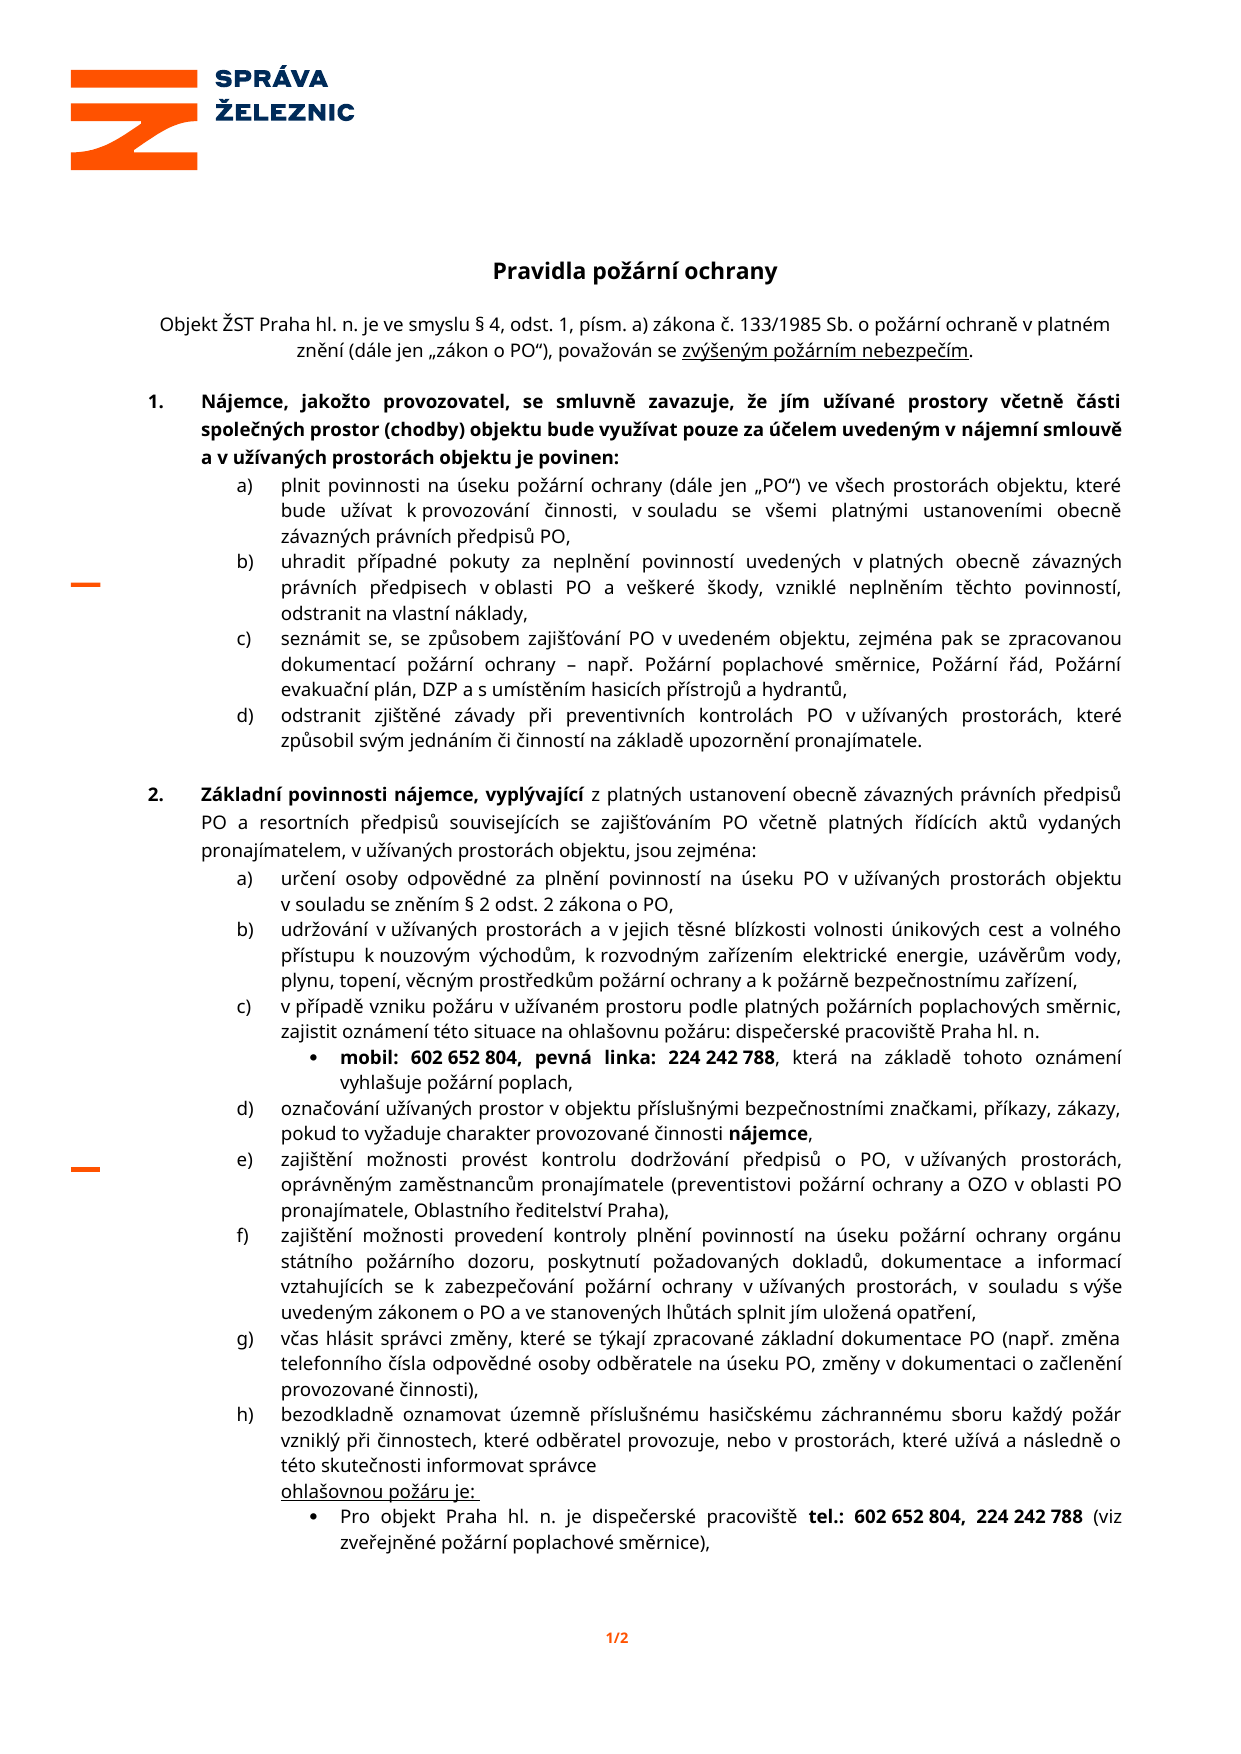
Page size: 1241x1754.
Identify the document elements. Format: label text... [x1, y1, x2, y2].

text Objekt ŽST Praha hl. n. je ve smyslu § 4, odst. 1, písm. a) zákona č. 133/1985 Sb. o požární ochraně v platném znění (dále jen „zákon o PO“), považován se zvýšeným požárním nebezpečím. [148, 312, 1122, 363]
list v případě vzniku požáru v užívaném prostoru podle platných požárních poplachových směrnic, zajistit oznámení této situace na ohlašovnu požáru: dispečerské pracoviště Praha hl. n. [236, 993, 1122, 1044]
list Nájemce, jakožto provozovatel, se smluvně zavazuje, že jím užívané prostory včetně části společných prostor (chodby) objektu bude využívat pouze za účelem uvedeným v nájemní smlouvě a v užívaných prostorách objektu je povinen: [148, 388, 1122, 470]
list označování užívaných prostor v objektu příslušnými bezpečnostními značkami, příkazy, zákazy, pokud to vyžaduje charakter provozované činnosti nájemce, [236, 1095, 1122, 1146]
list Základní povinnosti nájemce, vyplývající z platných ustanovení obecně závazných právních předpisů PO a resortních předpisů souvisejících se zajišťováním PO včetně platných řídících aktů vydaných pronajímatelem, v užívaných prostorách objektu, jsou zejména: [148, 781, 1122, 863]
text Pravidla požární ochrany [148, 255, 1122, 286]
list zajištění možnosti provedení kontroly plnění povinností na úseku požární ochrany orgánu státního požárního dozoru, poskytnutí požadovaných dokladů, dokumentace a informací vztahujících se k zabezpečování požární ochrany v užívaných prostorách, v souladu s výše uvedeným zákonem o PO a ve stanovených lhůtách splnit jím uložená opatření, [236, 1223, 1122, 1325]
list zajištění možnosti provést kontrolu dodržování předpisů o PO, v užívaných prostorách, oprávněným zaměstnancům pronajímatele (preventistovi požární ochrany a OZO v oblasti PO pronajímatele, Oblastního ředitelství Praha), [236, 1146, 1122, 1223]
list udržování v užívaných prostorách a v jejich těsné blízkosti volnosti únikových cest a volného přístupu k nouzovým východům, k rozvodným zařízením elektrické energie, uzávěrům vody, plynu, topení, věcným prostředkům požární ochrany a k požárně bezpečnostnímu zařízení, [236, 917, 1122, 993]
list seznámit se, se způsobem zajišťování PO v uvedeném objektu, zejména pak se zpracovanou dokumentací požární ochrany – např. Požární poplachové směrnice, Požární řád, Požární evakuační plán, DZP a s umístěním hasicích přístrojů a hydrantů, [236, 625, 1122, 702]
list mobil: 602 652 804, pevná linka: 224 242 788, která na základě tohoto oznámení vyhlašuje požární poplach, [310, 1044, 1122, 1095]
text ohlašovnou požáru je: [260, 1478, 1122, 1503]
list Pro objekt Praha hl. n. je dispečerské pracoviště tel.: 602 652 804, 224 242 788 (viz zveřejněné požární poplachové směrnice), [310, 1503, 1122, 1554]
list odstranit zjištěné závady při preventivních kontrolách PO v užívaných prostorách, které způsobil svým jednáním či činností na základě upozornění pronajímatele. [236, 702, 1122, 753]
list uhradit případné pokuty za neplnění povinností uvedených v platných obecně závazných právních předpisech v oblasti PO a veškeré škody, vzniklé neplněním těchto povinností, odstranit na vlastní náklady, [236, 549, 1122, 625]
list bezodkladně oznamovat územně příslušnému hasičskému záchrannému sboru každý požár vzniklý při činnostech, které odběratel provozuje, nebo v prostorách, které užívá a následně o této skutečnosti informovat správce [236, 1401, 1122, 1478]
list včas hlásit správci změny, které se týkají zpracované základní dokumentace PO (např. změna telefonního čísla odpovědné osoby odběratele na úseku PO, změny v dokumentaci o začlenění provozované činnosti), [236, 1325, 1122, 1401]
list určení osoby odpovědné za plnění povinností na úseku PO v užívaných prostorách objektu v souladu se zněním § 2 odst. 2 zákona o PO, [236, 866, 1122, 917]
list plnit povinnosti na úseku požární ochrany (dále jen „PO“) ve všech prostorách objektu, které bude užívat k provozování činnosti, v souladu se všemi platnými ustanoveními obecně závazných právních předpisů PO, [236, 472, 1122, 549]
